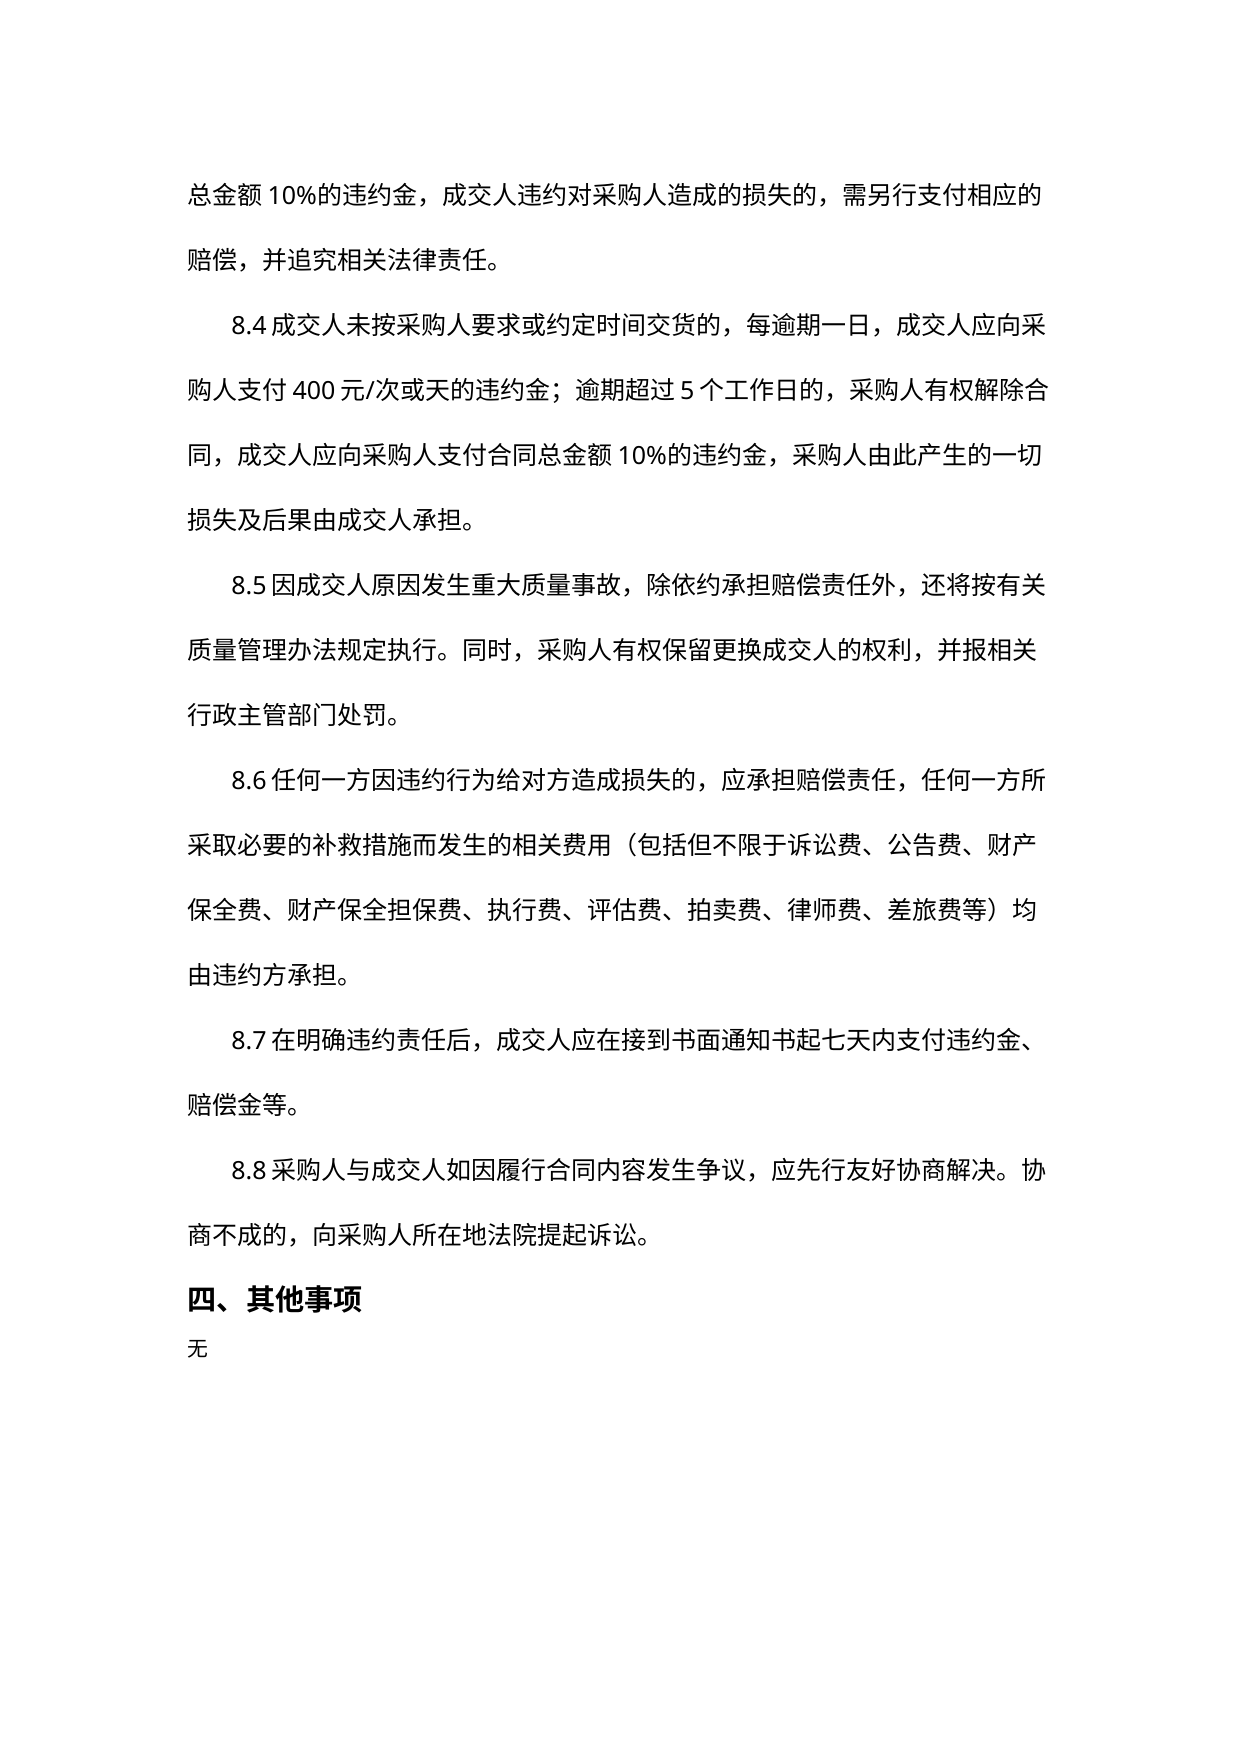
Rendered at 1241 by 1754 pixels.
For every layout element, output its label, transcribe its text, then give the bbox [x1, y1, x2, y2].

text 无 [187, 1332, 1053, 1364]
text 四、其他事项 [187, 1267, 1053, 1332]
text 8.7在明确违约责任后，成交人应在接到书面通知书起七天内支付违约金、赔偿金等。 [187, 1007, 1053, 1137]
text 8.6任何一方因违约行为给对方造成损失的，应承担赔偿责任，任何一方所采取必要的补救措施而发生的相关费用（包括但不限于诉讼费、公告费、财产保全费、财产保全担保费、执行费、评估费、拍卖费、律师费、差旅费等）均由违约方承担。 [187, 747, 1053, 1007]
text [187, 162, 1053, 292]
text 8.8采购人与成交人如因履行合同内容发生争议，应先行友好协商解决。协商不成的，向采购人所在地法院提起诉讼。 [187, 1137, 1053, 1267]
text 8.4成交人未按采购人要求或约定时间交货的，每逾期一日，成交人应向采购人支付400元/次或天的违约金；逾期超过5个工作日的，采购人有权解除合同，成交人应向采购人支付合同总金额10%的违约金，采购人由此产生的一切损失及后果由成交人承担。 [187, 292, 1053, 552]
text 8.5因成交人原因发生重大质量事故，除依约承担赔偿责任外，还将按有关质量管理办法规定执行。同时，采购人有权保留更换成交人的权利，并报相关行政主管部门处罚。 [187, 552, 1053, 747]
